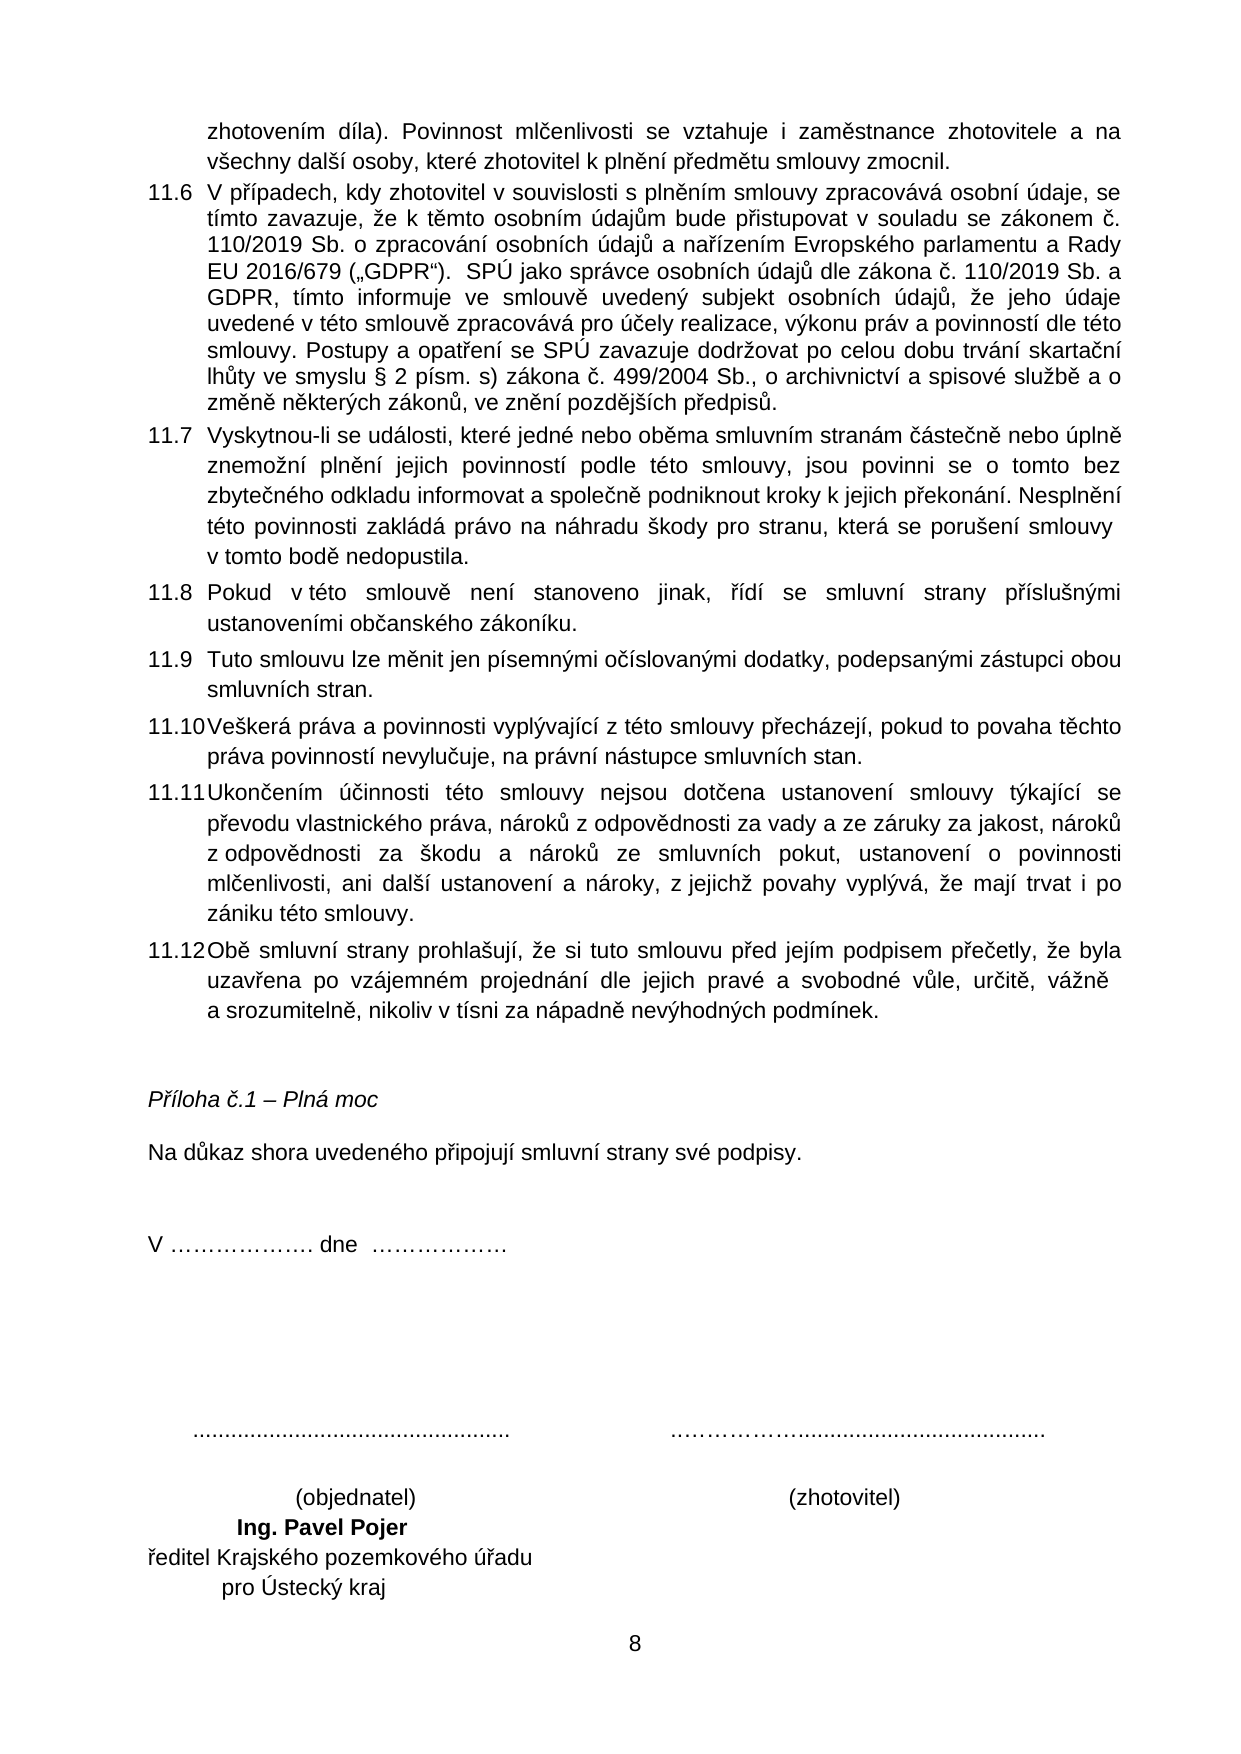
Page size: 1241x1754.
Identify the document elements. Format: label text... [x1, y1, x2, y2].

text .................................................. ..……………....................................... [148, 1416, 1122, 1442]
list Vyskytnou-li se události, které jedné nebo oběma smluvním stranám částečně nebo úplně znemožní plnění jejich povinností podle této smlouvy, jsou povinni se o tomto bez zbytečného odkladu informovat a společně podniknout kroky k jejich překonání. Nesplnění této povinnosti zakládá právo na náhradu škody pro stranu, která se porušení smlouvy v tomto bodě nedopustila. [148, 422, 1122, 569]
list Tuto smlouvu lze měnit jen písemnými očíslovanými dodatky, podepsanými zástupci obou smluvních stran. [148, 646, 1122, 702]
list Pokud v této smlouvě není stanoveno jinak, řídí se smluvní strany příslušnými ustanoveními občanského zákoníku. [148, 579, 1122, 636]
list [148, 118, 1122, 175]
text Na důkaz shora uvedeného připojují smluvní strany své podpisy. [148, 1139, 1122, 1165]
text pro Ústecký kraj [148, 1574, 1122, 1601]
list Ukončením účinnosti této smlouvy nejsou dotčena ustanovení smlouvy týkající se převodu vlastnického práva, nároků z odpovědnosti za vady a ze záruky za jakost, nároků z odpovědnosti za škodu a nároků ze smluvních pokut, ustanovení o povinnosti mlčenlivosti, ani další ustanovení a nároky, z jejichž povahy vyplývá, že mají trvat i po zániku této smlouvy. [148, 779, 1122, 926]
text Příloha č.1 – Plná moc [148, 1086, 1122, 1112]
list Obě smluvní strany prohlašují, že si tuto smlouvu před jejím podpisem přečetly, že byla uzavřena po vzájemném projednání dle jejich pravé a svobodné vůle, určitě, vážně a srozumitelně, nikoliv v tísni za nápadně nevýhodných podmínek. [148, 937, 1122, 1023]
list V případech, kdy zhotovitel v souvislosti s plněním smlouvy zpracovává osobní údaje, se tímto zavazuje, že k těmto osobním údajům bude přistupovat v souladu se zákonem č. 110/2019 Sb. o zpracování osobních údajů a nařízením Evropského parlamentu a Rady EU 2016/679 („GDPR“). SPÚ jako správce osobních údajů dle zákona č. 110/2019 Sb. a GDPR, tímto informuje ve smlouvě uvedený subjekt osobních údajů, že jeho údaje uvedené v této smlouvě zpracovává pro účely realizace, výkonu práv a povinností dle této smlouvy. Postupy a opatření se SPÚ zavazuje dodržovat po celou dobu trvání skartační lhůty ve smyslu § 2 písm. s) zákona č. 499/2004 Sb., o archivnictví a spisové službě a o změně některých zákonů, ve znění pozdějších předpisů. [148, 178, 1122, 416]
text ředitel Krajského pozemkového úřadu [148, 1544, 1122, 1571]
text (objednatel) (zhotovitel) [148, 1484, 1122, 1510]
text Ing. Pavel Pojer [148, 1514, 1122, 1540]
text V ………………. dne ……………… [148, 1231, 1122, 1257]
list Veškerá práva a povinnosti vyplývající z této smlouvy přecházejí, pokud to povaha těchto práva povinností nevylučuje, na právní nástupce smluvních stan. [148, 713, 1122, 769]
